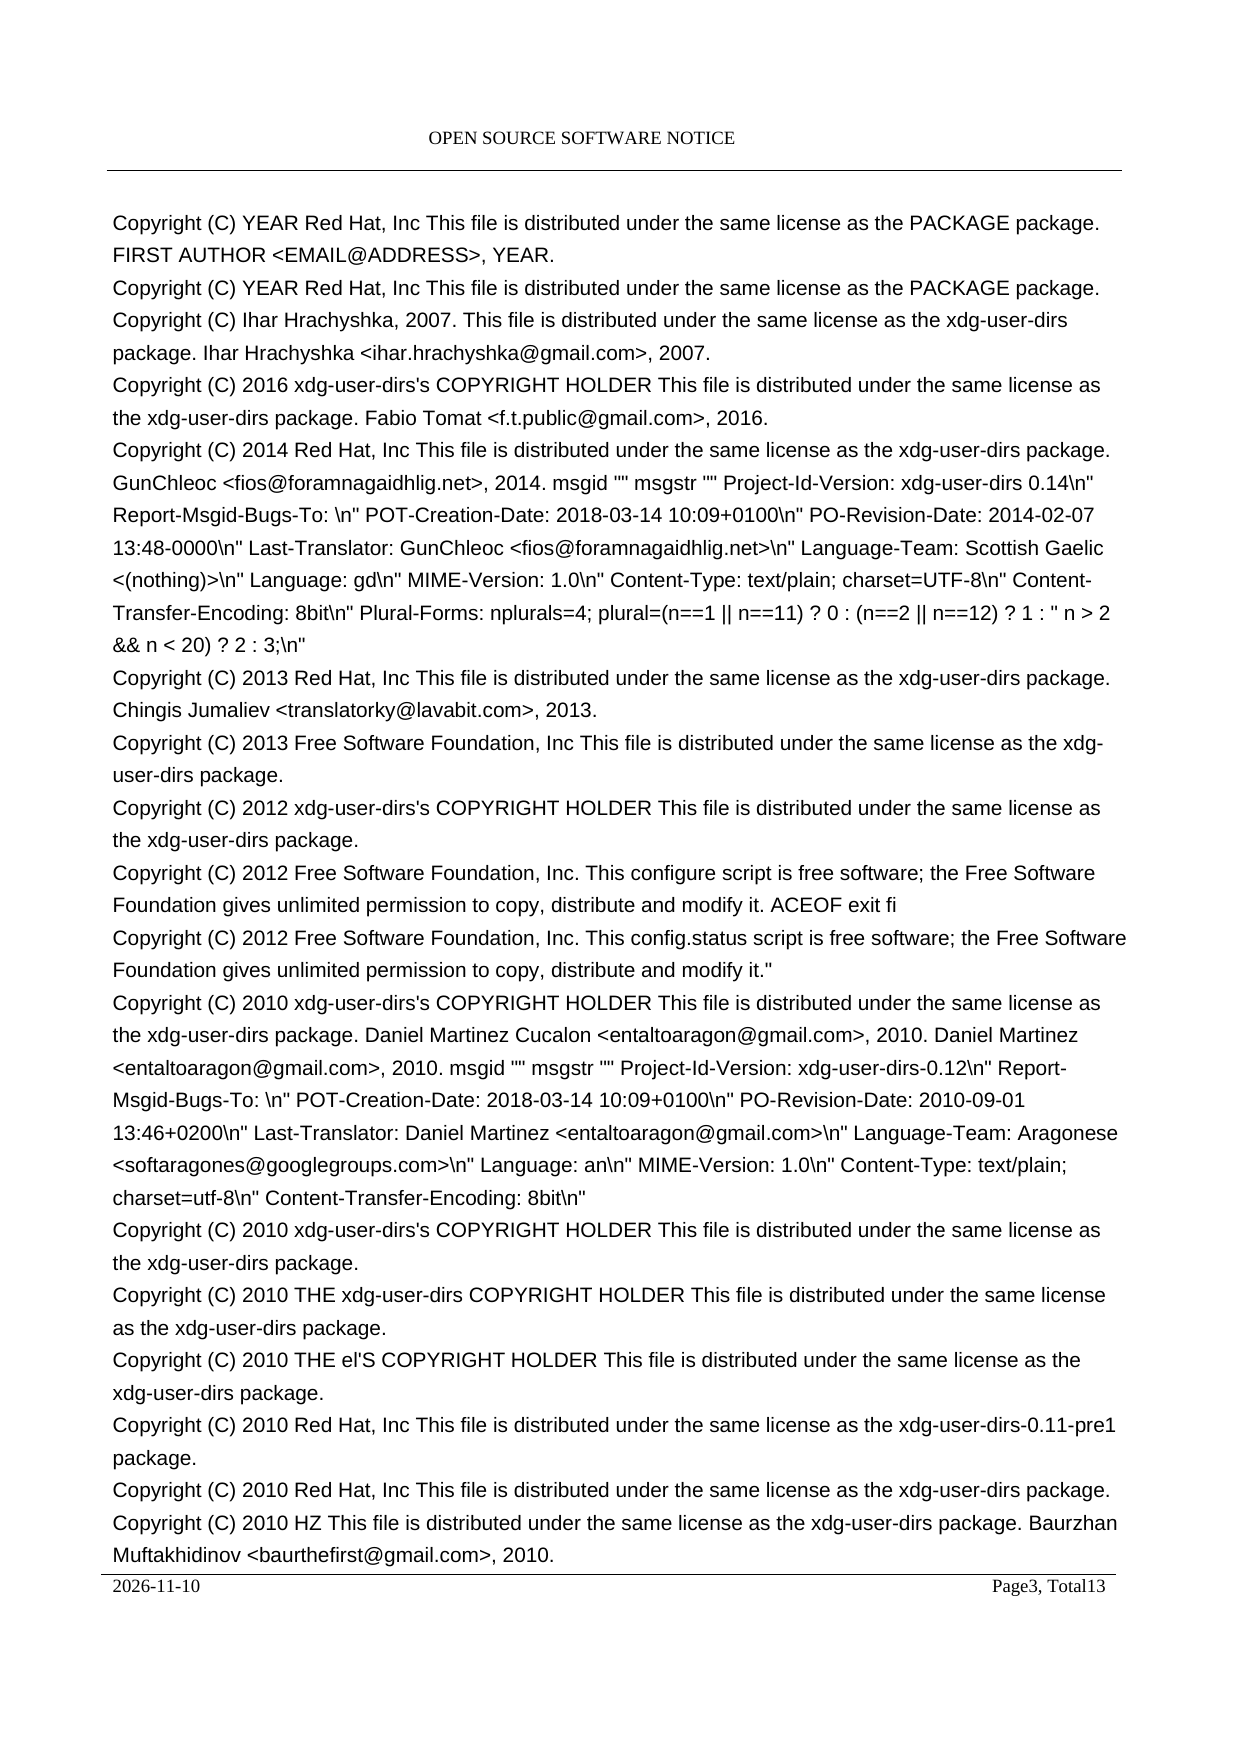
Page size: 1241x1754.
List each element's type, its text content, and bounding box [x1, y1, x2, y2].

text Copyright (C) 2010 HZ This file is distributed under the same license as the xdg-user-dirs package. Baurzhan Muftakhidinov <baurthefirst@gmail.com>, 2010. [112, 1506, 1128, 1571]
text Copyright (C) YEAR Red Hat, Inc This file is distributed under the same license as the PACKAGE package. FIRST AUTHOR <EMAIL@ADDRESS>, YEAR. [112, 206, 1128, 271]
text Copyright (C) 2010 THE el'S COPYRIGHT HOLDER This file is distributed under the same license as the xdg-user-dirs package. [112, 1344, 1128, 1409]
text Copyright (C) 2013 Free Software Foundation, Inc This file is distributed under the same license as the xdg-user-dirs package. [112, 726, 1128, 791]
text Copyright (C) 2012 Free Software Foundation, Inc. This configure script is free software; the Free Software Foundation gives unlimited permission to copy, distribute and modify it. ACEOF exit fi [112, 856, 1128, 921]
text Copyright (C) 2010 xdg-user-dirs's COPYRIGHT HOLDER This file is distributed under the same license as the xdg-user-dirs package. Daniel Martinez Cucalon <entaltoaragon@gmail.com>, 2010. Daniel Martinez <entaltoaragon@gmail.com>, 2010. msgid "" msgstr "" Project-Id-Version: xdg-user-dirs-0.12\n" Report-Msgid-Bugs-To: \n" POT-Creation-Date: 2018-03-14 10:09+0100\n" PO-Revision-Date: 2010-09-01 13:46+0200\n" Last-Translator: Daniel Martinez <entaltoaragon@gmail.com>\n" Language-Team: Aragonese <softaragones@googlegroups.com>\n" Language: an\n" MIME-Version: 1.0\n" Content-Type: text/plain; charset=utf-8\n" Content-Transfer-Encoding: 8bit\n" [112, 986, 1128, 1214]
text Copyright (C) 2010 THE xdg-user-dirs COPYRIGHT HOLDER This file is distributed under the same license as the xdg-user-dirs package. [112, 1279, 1128, 1344]
text Copyright (C) 2016 xdg-user-dirs's COPYRIGHT HOLDER This file is distributed under the same license as the xdg-user-dirs package. Fabio Tomat <f.t.public@gmail.com>, 2016. [112, 369, 1128, 434]
text Copyright (C) 2010 Red Hat, Inc This file is distributed under the same license as the xdg-user-dirs-0.11-pre1 package. [112, 1409, 1128, 1474]
text Copyright (C) Ihar Hrachyshka, 2007. This file is distributed under the same license as the xdg-user-dirs package. Ihar Hrachyshka <ihar.hrachyshka@gmail.com>, 2007. [112, 304, 1128, 369]
text Copyright (C) 2010 Red Hat, Inc This file is distributed under the same license as the xdg-user-dirs package. [112, 1474, 1128, 1506]
text Copyright (C) 2014 Red Hat, Inc This file is distributed under the same license as the xdg-user-dirs package. GunChleoc <fios@foramnagaidhlig.net>, 2014. msgid "" msgstr "" Project-Id-Version: xdg-user-dirs 0.14\n" Report-Msgid-Bugs-To: \n" POT-Creation-Date: 2018-03-14 10:09+0100\n" PO-Revision-Date: 2014-02-07 13:48-0000\n" Last-Translator: GunChleoc <fios@foramnagaidhlig.net>\n" Language-Team: Scottish Gaelic <(nothing)>\n" Language: gd\n" MIME-Version: 1.0\n" Content-Type: text/plain; charset=UTF-8\n" Content-Transfer-Encoding: 8bit\n" Plural-Forms: nplurals=4; plural=(n==1 || n==11) ? 0 : (n==2 || n==12) ? 1 : " n > 2 && n < 20) ? 2 : 3;\n" [112, 434, 1128, 661]
text Copyright (C) YEAR Red Hat, Inc This file is distributed under the same license as the PACKAGE package. [112, 271, 1128, 304]
text Copyright (C) 2013 Red Hat, Inc This file is distributed under the same license as the xdg-user-dirs package. Chingis Jumaliev <translatorky@lavabit.com>, 2013. [112, 661, 1128, 726]
text Copyright (C) 2012 xdg-user-dirs's COPYRIGHT HOLDER This file is distributed under the same license as the xdg-user-dirs package. [112, 791, 1128, 856]
text Copyright (C) 2010 xdg-user-dirs's COPYRIGHT HOLDER This file is distributed under the same license as the xdg-user-dirs package. [112, 1214, 1128, 1279]
text Copyright (C) 2012 Free Software Foundation, Inc. This config.status script is free software; the Free Software Foundation gives unlimited permission to copy, distribute and modify it." [112, 921, 1128, 986]
